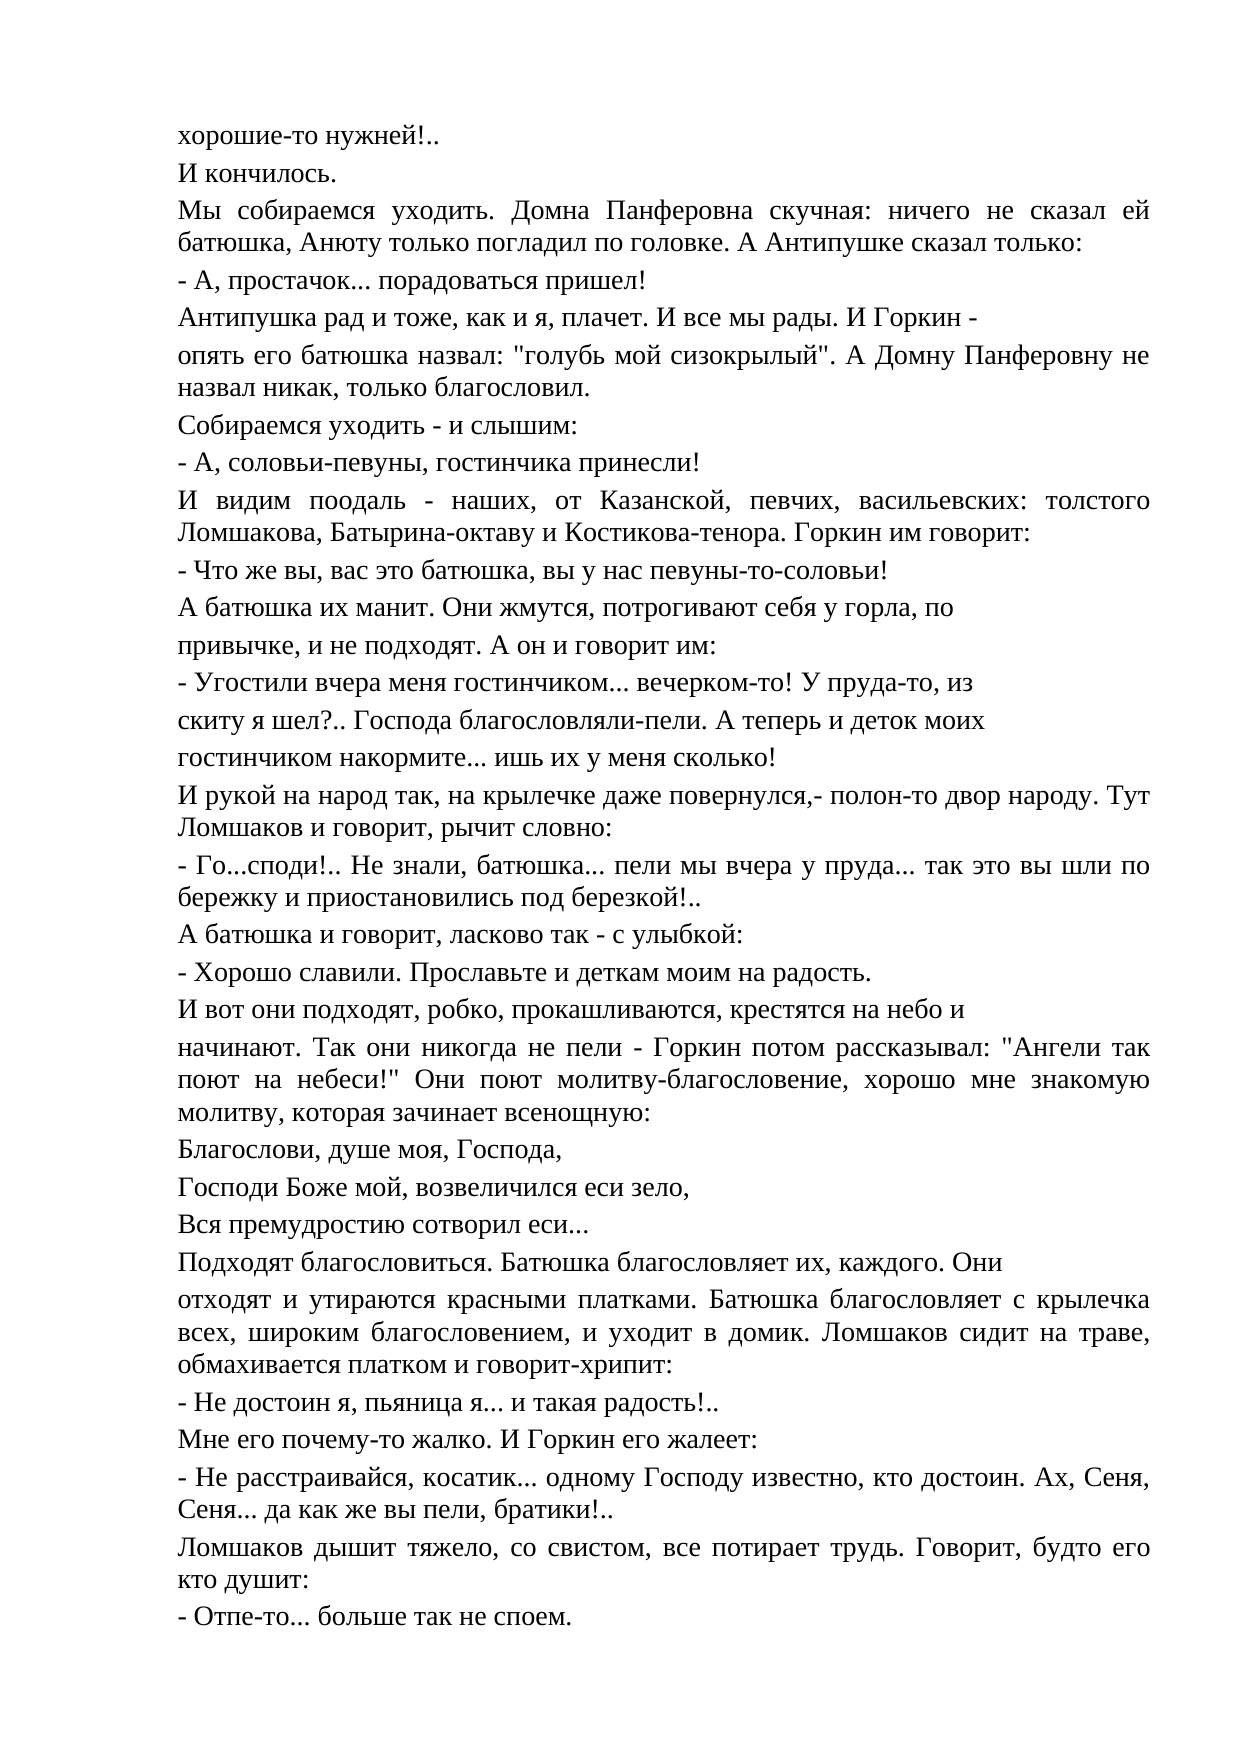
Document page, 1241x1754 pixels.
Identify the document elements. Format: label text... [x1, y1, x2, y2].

text А батюшка и говорит, ласково так - с улыбкой: [177, 918, 1152, 950]
text Собираемся уходить - и слышим: [177, 408, 1152, 440]
text начинают. Так они никогда не пели - Горкин потом рассказывал: "Ангели так поют на небеси!" Они поют молитву-благословение, хорошо мне знакомую молитву, которая зачинает всенощную: [177, 1030, 1152, 1127]
text Благослови, душе моя, Господа, [177, 1132, 1152, 1165]
text - А, простачок... порадоваться пришел! [177, 263, 1152, 295]
text скиту я шел?.. Господа благословляли-пели. А теперь и деток моих [177, 703, 1152, 735]
text А батюшка их манит. Они жмутся, потрогивают себя у горла, по [177, 590, 1152, 623]
text И вот они подходят, робко, прокашливаются, крестятся на небо и [177, 993, 1152, 1025]
text - Отпе-то... больше так не споем. [177, 1599, 1152, 1632]
text И видим поодаль - наших, от Казанской, певчих, васильевских: толстого Ломшакова, Батырина-октаву и Костикова-тенора. Горкин им говорит: [177, 483, 1152, 548]
text - Хорошо славили. Прославьте и деткам моим на радость. [177, 955, 1152, 987]
text - Что же вы, вас это батюшка, вы у нас певуны-то-соловьи! [177, 553, 1152, 585]
text Вся премудростию сотворил еси... [177, 1207, 1152, 1240]
text Подходят благословиться. Батюшка благословляет их, каждого. Они [177, 1245, 1152, 1277]
text Господи Боже мой, возвеличился еси зело, [177, 1170, 1152, 1202]
text - Не достоин я, пьяница я... и такая радость!.. [177, 1385, 1152, 1417]
text опять его батюшка назвал: "голубь мой сизокрылый". А Домну Панферовну не назвал никак, только благословил. [177, 338, 1152, 403]
text Ломшаков дышит тяжело, со свистом, все потирает трудь. Говорит, будто его кто душит: [177, 1529, 1152, 1594]
text гостинчиком накормите... ишь их у меня сколько! [177, 740, 1152, 773]
text Антипушка рад и тоже, как и я, плачет. И все мы рады. И Горкин - [177, 301, 1152, 333]
text И кончилось. [177, 156, 1152, 188]
text - Не расстраивайся, косатик... одному Господу известно, кто достоин. Ах, Сеня, Сеня... да как же вы пели, братики!.. [177, 1460, 1152, 1524]
text - Го...споди!.. Не знали, батюшка... пели мы вчера у пруда... так это вы шли по бережку и приостановились под березкой!.. [177, 848, 1152, 912]
text И рукой на народ так, на крылечке даже повернулся,- полон-то двор народу. Тут Ломшаков и говорит, рычит словно: [177, 778, 1152, 843]
text отходят и утираются красными платками. Батюшка благословляет с крылечка всех, широким благословением, и уходит в домик. Ломшаков сидит на траве, обмахивается платком и говорит-хрипит: [177, 1282, 1152, 1379]
text - А, соловьи-певуны, гостинчика принесли! [177, 445, 1152, 478]
text привычке, и не подходят. А он и говорит им: [177, 628, 1152, 660]
text Мы собираемся уходить. Домна Панферовна скучная: ничего не сказал ей батюшка, Анюту только погладил по головке. А Антипушке сказал только: [177, 193, 1152, 258]
text хорошие-то нужней!.. [177, 118, 1152, 151]
text Мне его почему-то жалко. И Горкин его жалеет: [177, 1422, 1152, 1454]
text - Угостили вчера меня гостинчиком... вечерком-то! У пруда-то, из [177, 665, 1152, 698]
